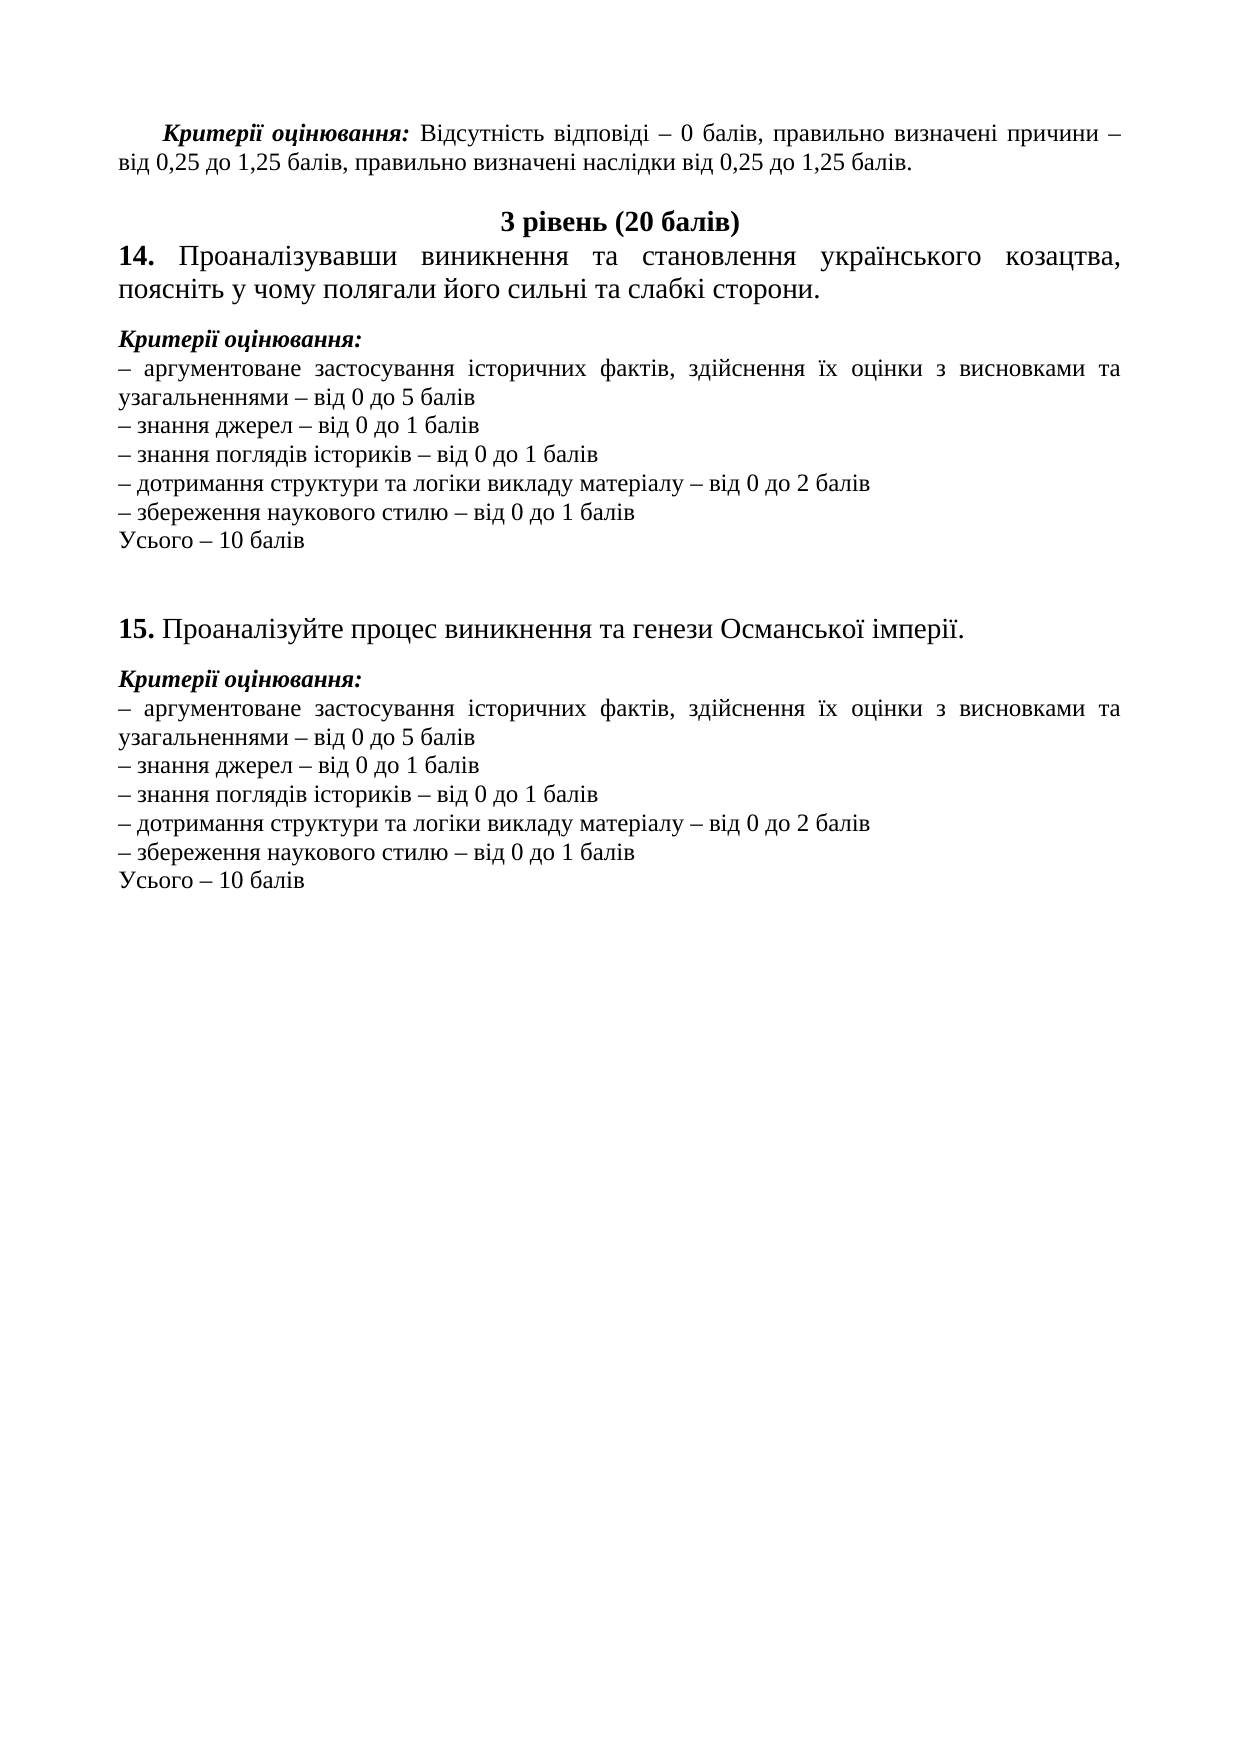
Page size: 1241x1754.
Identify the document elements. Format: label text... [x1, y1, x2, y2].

text – знання джерел – від 0 до 1 балів [118, 410, 1122, 439]
text Критерії оцінювання: [118, 324, 1122, 353]
text – дотримання структури та логіки викладу матеріалу – від 0 до 2 балів [118, 468, 1122, 497]
text – аргументоване застосування історичних фактів, здійснення їх оцінки з висновками та узагальненнями – від 0 до 5 балів [118, 693, 1122, 751]
text Усього – 10 балів [118, 525, 1122, 554]
text – збереження наукового стилю – від 0 до 1 балів [118, 497, 1122, 525]
text – знання джерел – від 0 до 1 балів [118, 751, 1122, 779]
text 3 рівень (20 балів) [118, 204, 1122, 238]
text – аргументоване застосування історичних фактів, здійснення їх оцінки з висновками та узагальненнями – від 0 до 5 балів [118, 353, 1122, 410]
text – знання поглядів істориків – від 0 до 1 балів [118, 779, 1122, 808]
text – збереження наукового стилю – від 0 до 1 балів [118, 837, 1122, 866]
text Усього – 10 балів [118, 866, 1122, 894]
text 14. Проаналізувавши виникнення та становлення українського козацтва, поясніть у чому полягали його сильні та слабкі сторони. [118, 238, 1122, 305]
text Критерії оцінювання: [118, 664, 1122, 693]
text 15. Проаналізуйте процес виникнення та генези Османської імперії. [118, 612, 1122, 645]
text – дотримання структури та логіки викладу матеріалу – від 0 до 2 балів [118, 808, 1122, 837]
text – знання поглядів істориків – від 0 до 1 балів [118, 439, 1122, 468]
